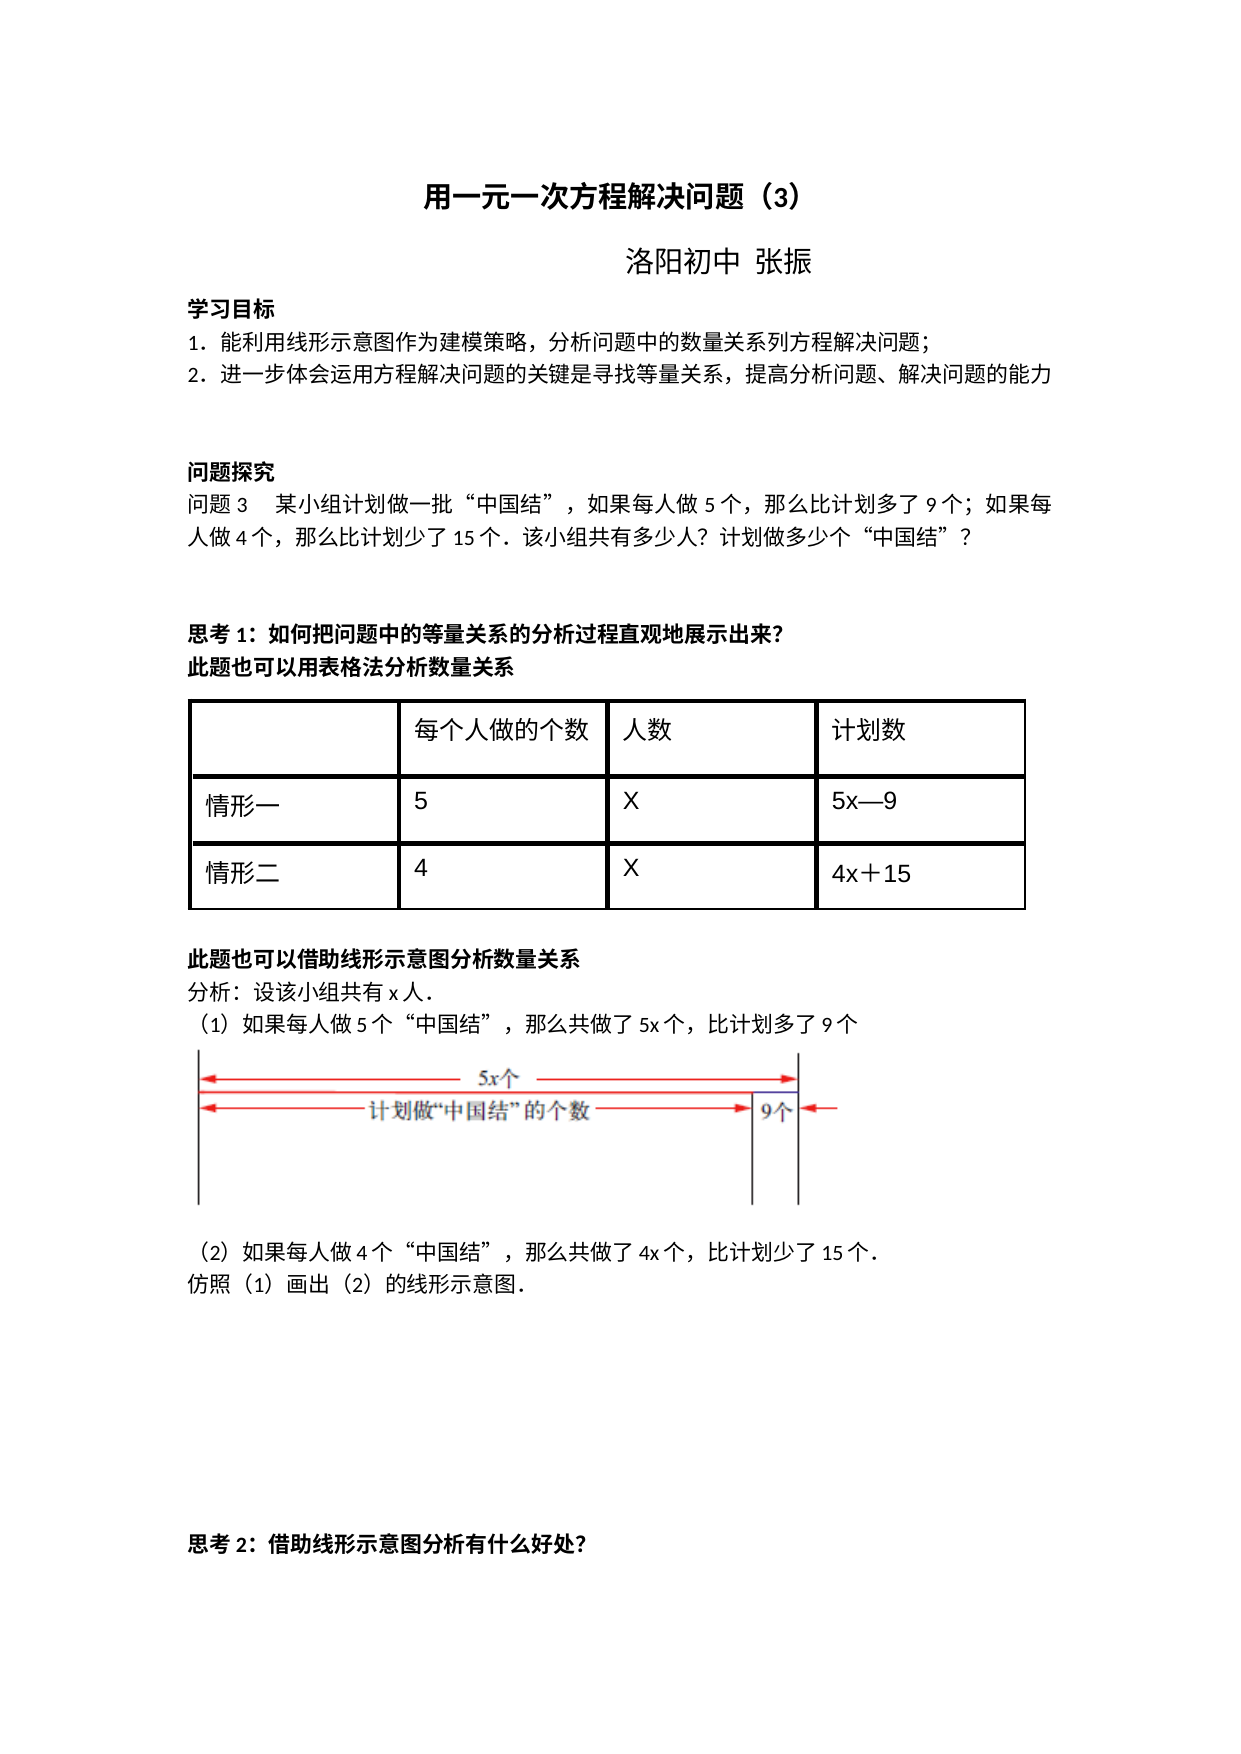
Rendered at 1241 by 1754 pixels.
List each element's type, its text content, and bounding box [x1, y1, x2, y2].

text 1．能利用线形示意图作为建模策略，分析问题中的数量关系列方程解决问题； [187, 324, 1053, 357]
table_header 人数 [610, 703, 814, 774]
text 问题3 某小组计划做一批“中国结”，如果每人做5个，那么比计划多了9个；如果每人做4个，那么比计划少了15个．该小组共有多少人？计划做多少个“中国结”？ [187, 487, 1053, 552]
text 2．进一步体会运用方程解决问题的关键是寻找等量关系，提高分析问题、解决问题的能力 [187, 357, 1053, 389]
text 分析：设该小组共有x人． [187, 974, 1053, 1007]
text 学习目标 [187, 292, 1053, 324]
table_header 每个人做的个数 [401, 703, 605, 774]
table_cell 情形一 [192, 775, 397, 841]
table_cell 情形二 [192, 842, 397, 908]
table_cell X [610, 846, 814, 908]
table_header [192, 703, 397, 774]
table_cell 5 [401, 779, 605, 841]
table_cell 4x＋15 [819, 846, 1024, 908]
table_header 计划数 [819, 703, 1024, 774]
text 思考1：如何把问题中的等量关系的分析过程直观地展示出来？ [187, 617, 1053, 649]
text 此题也可以用表格法分析数量关系 [187, 649, 1053, 682]
text 洛阳初中 张振 [187, 227, 1053, 292]
table_cell 5x—9 [819, 779, 1024, 841]
text 问题探究 [187, 454, 1053, 487]
text 此题也可以借助线形示意图分析数量关系 [187, 714, 1053, 974]
table_cell X [610, 779, 814, 841]
list （2）如果每人做4个“中国结”，那么共做了4x个，比计划少了15个． [187, 1234, 1053, 1267]
table_cell 4 [401, 846, 605, 908]
picture [187, 1039, 844, 1210]
list 仿照（1）画出（2）的线形示意图． [187, 1267, 1053, 1299]
list 如果每人做5个“中国结”，那么共做了5x个，比计划多了9个 [187, 1007, 1053, 1039]
text 用一元一次方程解决问题（3） [187, 162, 1053, 227]
list 思考2：借助线形示意图分析有什么好处？ [187, 1527, 1053, 1559]
